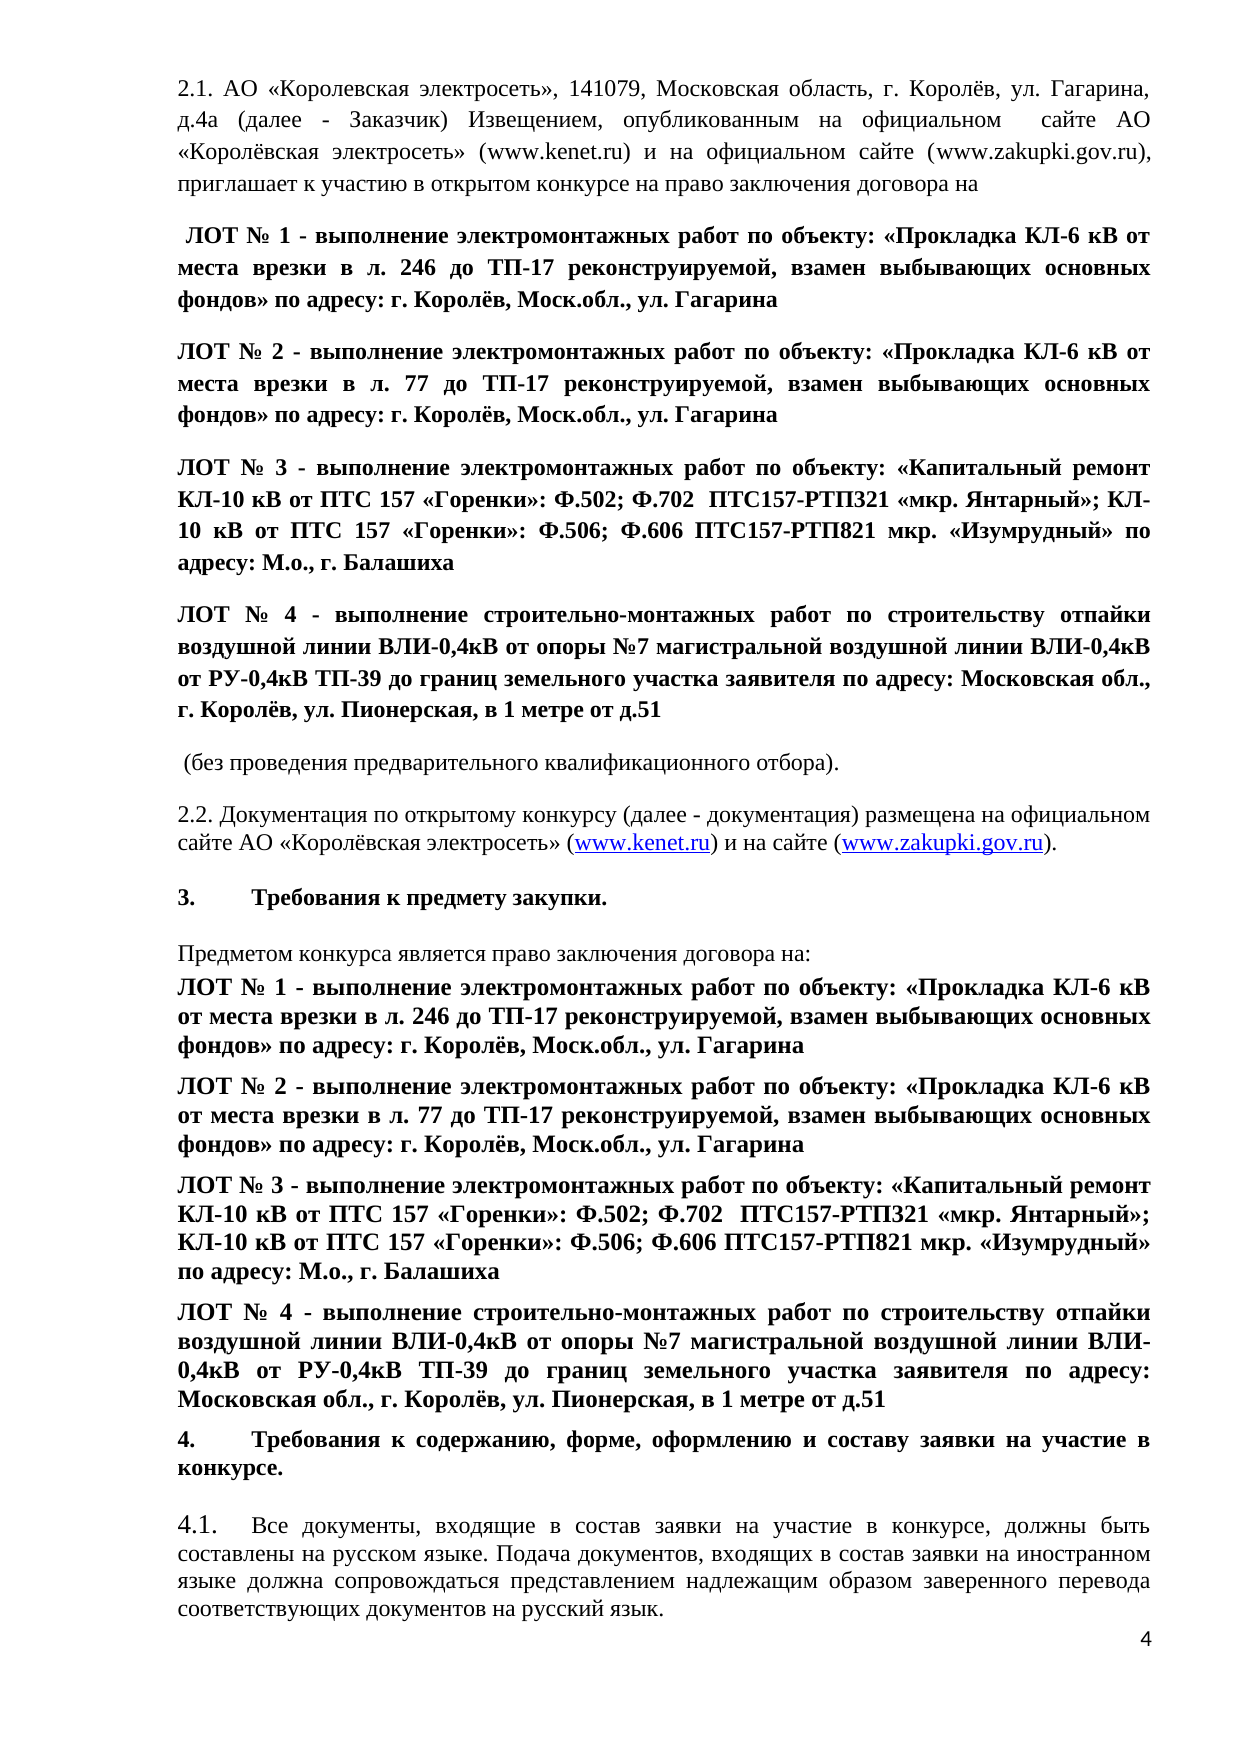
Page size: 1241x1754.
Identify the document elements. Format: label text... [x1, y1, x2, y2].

text ЛОТ № 1 - выполнение электромонтажных работ по объекту: «Прокладка КЛ-6 кВ от места врезки в л. 246 до ТП-17 реконструируемой, взамен выбывающих основных фондов» по адресу: г. Королёв, Моск.обл., ул. Гагарина [177, 972, 1152, 1059]
text 2.1. АО «Королевская электросеть», 141079, Московская область, г. Королёв, ул. Гагарина, д.4а (далее - Заказчик) Извещением, опубликованным на официальном сайте АО «Королёвская электросеть» (www.kenet.ru) и на официальном сайте (www.zakupki.gov.ru), приглашает к участию в открытом конкурсе на право заключения договора на [177, 74, 1152, 196]
text ЛОТ № 4 - выполнение строительно-монтажных работ по строительству отпайки воздушной линии ВЛИ-0,4кВ от опоры №7 магистральной воздушной линии ВЛИ-0,4кВ от РУ-0,4кВ ТП-39 до границ земельного участка заявителя по адресу: Московская обл., г. Королёв, ул. Пионерская, в 1 метре от д.51 [177, 1297, 1152, 1412]
text ЛОТ № 2 - выполнение электромонтажных работ по объекту: «Прокладка КЛ-6 кВ от места врезки в л. 77 до ТП-17 реконструируемой, взамен выбывающих основных фондов» по адресу: г. Королёв, Моск.обл., ул. Гагарина [177, 337, 1152, 428]
list Требования к содержанию, форме, оформлению и составу заявки на участие в конкурсе. [177, 1425, 1152, 1480]
text (без проведения предварительного квалификационного отбора). [177, 748, 1152, 776]
text ЛОТ № 4 - выполнение строительно-монтажных работ по строительству отпайки воздушной линии ВЛИ-0,4кВ от опоры №7 магистральной воздушной линии ВЛИ-0,4кВ от РУ-0,4кВ ТП-39 до границ земельного участка заявителя по адресу: Московская обл., г. Королёв, ул. Пионерская, в 1 метре от д.51 [177, 601, 1152, 723]
text ЛОТ № 3 - выполнение электромонтажных работ по объекту: «Капитальный ремонт КЛ-10 кВ от ПТС 157 «Горенки»: Ф.502; Ф.702 ПТС157-РТП321 «мкр. Янтарный»; КЛ-10 кВ от ПТС 157 «Горенки»: Ф.506; Ф.606 ПТС157-РТП821 мкр. «Изумрудный» по адресу: М.о., г. Балашиха [177, 1170, 1152, 1285]
text ЛОТ № 1 - выполнение электромонтажных работ по объекту: «Прокладка КЛ-6 кВ от места врезки в л. 246 до ТП-17 реконструируемой, взамен выбывающих основных фондов» по адресу: г. Королёв, Моск.обл., ул. Гагарина [177, 221, 1152, 312]
list 2.2. Документация по открытому конкурсу (далее - документация) размещена на официальном сайте АО «Королёвская электросеть» (www.kenet.ru) и на сайте (www.zakupki.gov.ru). [177, 801, 1152, 856]
list Требования к предмету закупки. [177, 883, 1152, 911]
text ЛОТ № 2 - выполнение электромонтажных работ по объекту: «Прокладка КЛ-6 кВ от места врезки в л. 77 до ТП-17 реконструируемой, взамен выбывающих основных фондов» по адресу: г. Королёв, Моск.обл., ул. Гагарина [177, 1071, 1152, 1157]
list Предметом конкурса является право заключения договора на: [177, 938, 1152, 966]
text ЛОТ № 3 - выполнение электромонтажных работ по объекту: «Капитальный ремонт КЛ-10 кВ от ПТС 157 «Горенки»: Ф.502; Ф.702 ПТС157-РТП321 «мкр. Янтарный»; КЛ-10 кВ от ПТС 157 «Горенки»: Ф.506; Ф.606 ПТС157-РТП821 мкр. «Изумрудный» по адресу: М.о., г. Балашиха [177, 453, 1152, 576]
list Все документы, входящие в состав заявки на участие в конкурсе, должны быть составлены на русском языке. Подача документов, входящих в состав заявки на иностранном языке должна сопровождаться представлением надлежащим образом заверенного перевода соответствующих документов на русский язык. [177, 1508, 1152, 1622]
